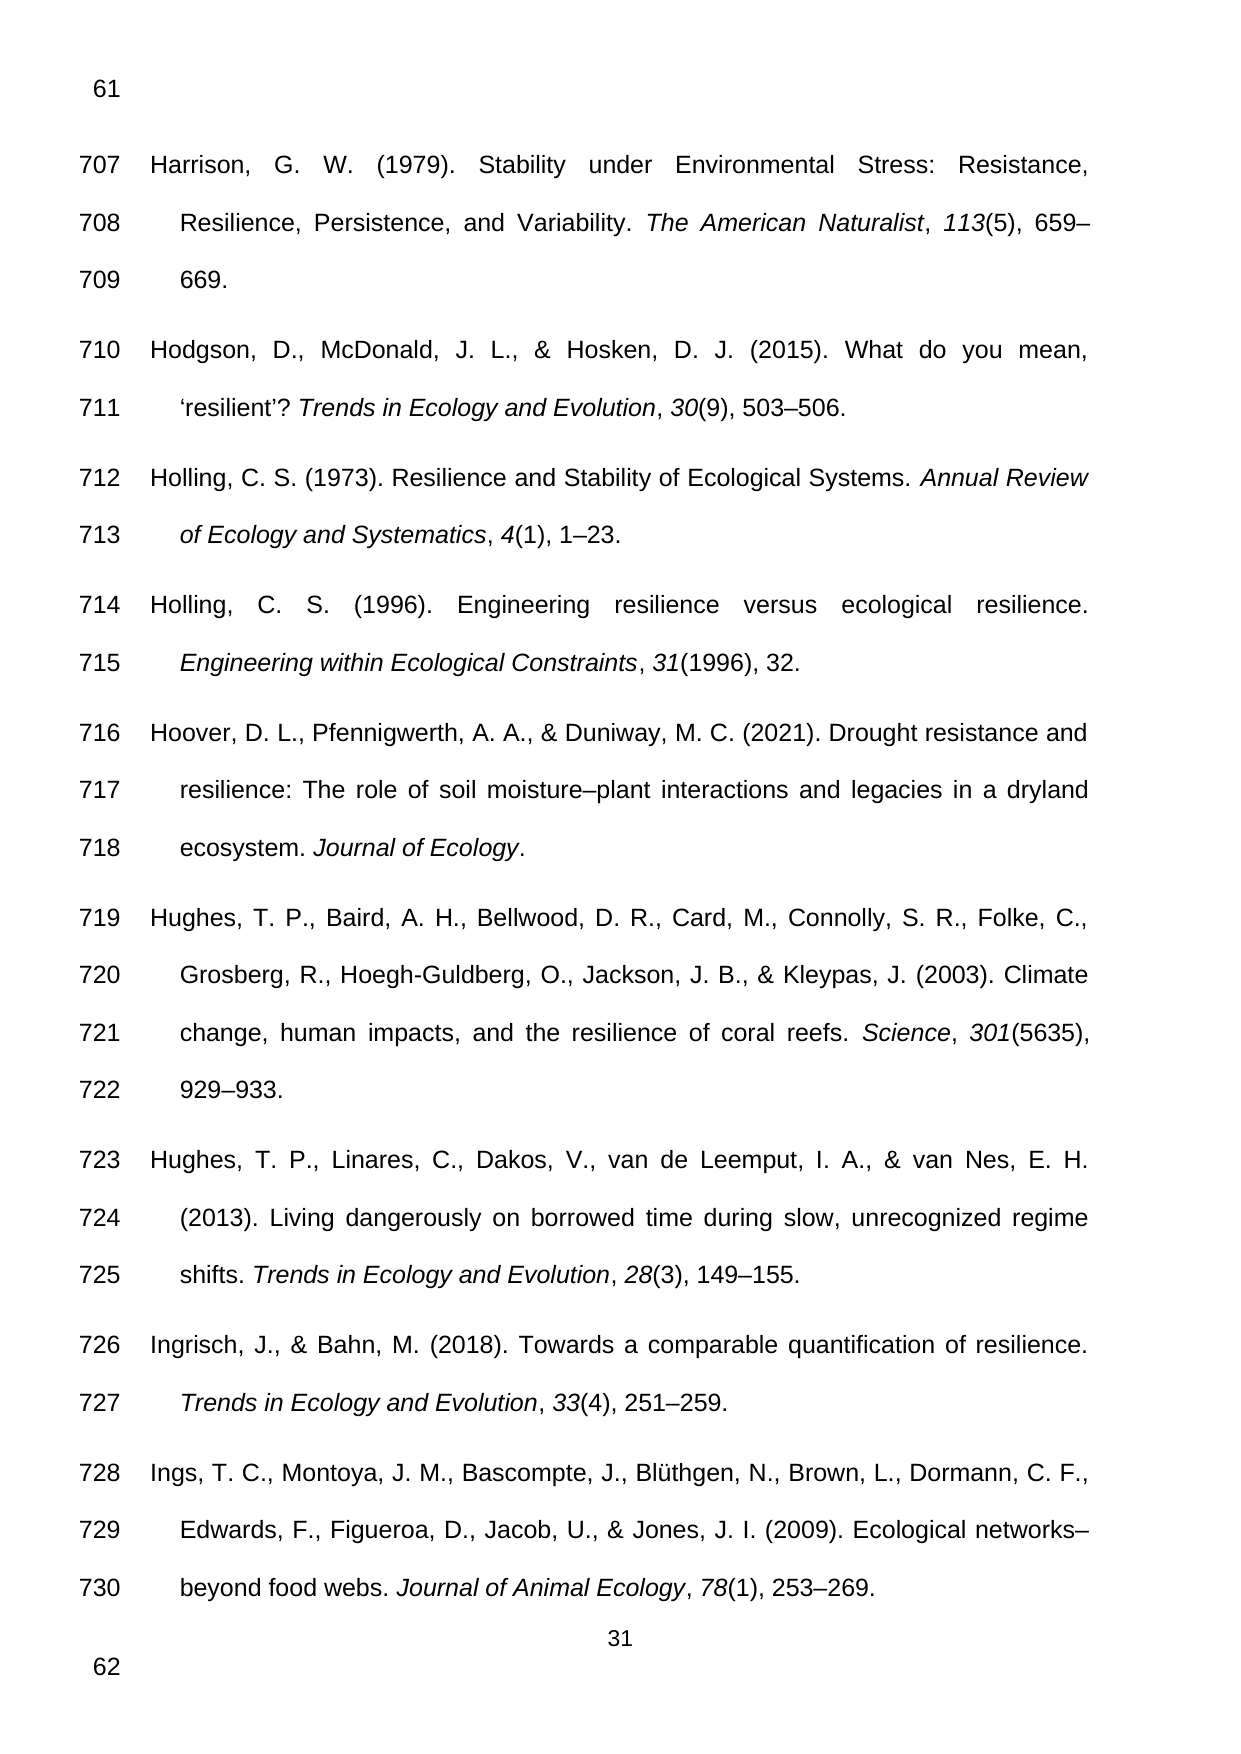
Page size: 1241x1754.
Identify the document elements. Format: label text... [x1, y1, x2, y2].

text Hoover, D. L., Pfennigwerth, A. A., & Duniway, M. C. (2021). Drought resistance and resilience: The role of soil moisture–plant interactions and legacies in a dryland ecosystem. Journal of Ecology. [150, 717, 1090, 861]
text Holling, C. S. (1973). Resilience and Stability of Ecological Systems. Annual Review of Ecology and Systematics, 4(1), 1–23. [150, 462, 1090, 549]
text Harrison, G. W. (1979). Stability under Environmental Stress: Resistance, Resilience, Persistence, and Variability. The American Naturalist, 113(5), 659–669. [150, 150, 1090, 294]
text Ingrisch, J., & Bahn, M. (2018). Towards a comparable quantification of resilience. Trends in Ecology and Evolution, 33(4), 251–259. [150, 1330, 1090, 1416]
text Hughes, T. P., Baird, A. H., Bellwood, D. R., Card, M., Connolly, S. R., Folke, C., Grosberg, R., Hoegh-Guldberg, O., Jackson, J. B., & Kleypas, J. (2003). Climate change, human impacts, and the resilience of coral reefs. Science, 301(5635), 929–933. [150, 902, 1090, 1104]
text Hodgson, D., McDonald, J. L., & Hosken, D. J. (2015). What do you mean, ‘resilient’? Trends in Ecology and Evolution, 30(9), 503–506. [150, 335, 1090, 421]
text Hughes, T. P., Linares, C., Dakos, V., van de Leemput, I. A., & van Nes, E. H. (2013). Living dangerously on borrowed time during slow, unrecognized regime shifts. Trends in Ecology and Evolution, 28(3), 149–155. [150, 1145, 1090, 1289]
text Ings, T. C., Montoya, J. M., Bascompte, J., Blüthgen, N., Brown, L., Dormann, C. F., Edwards, F., Figueroa, D., Jacob, U., & Jones, J. I. (2009). Ecological networks–beyond food webs. Journal of Animal Ecology, 78(1), 253–269. [150, 1457, 1090, 1601]
text Holling, C. S. (1996). Engineering resilience versus ecological resilience. Engineering within Ecological Constraints, 31(1996), 32. [150, 590, 1090, 676]
